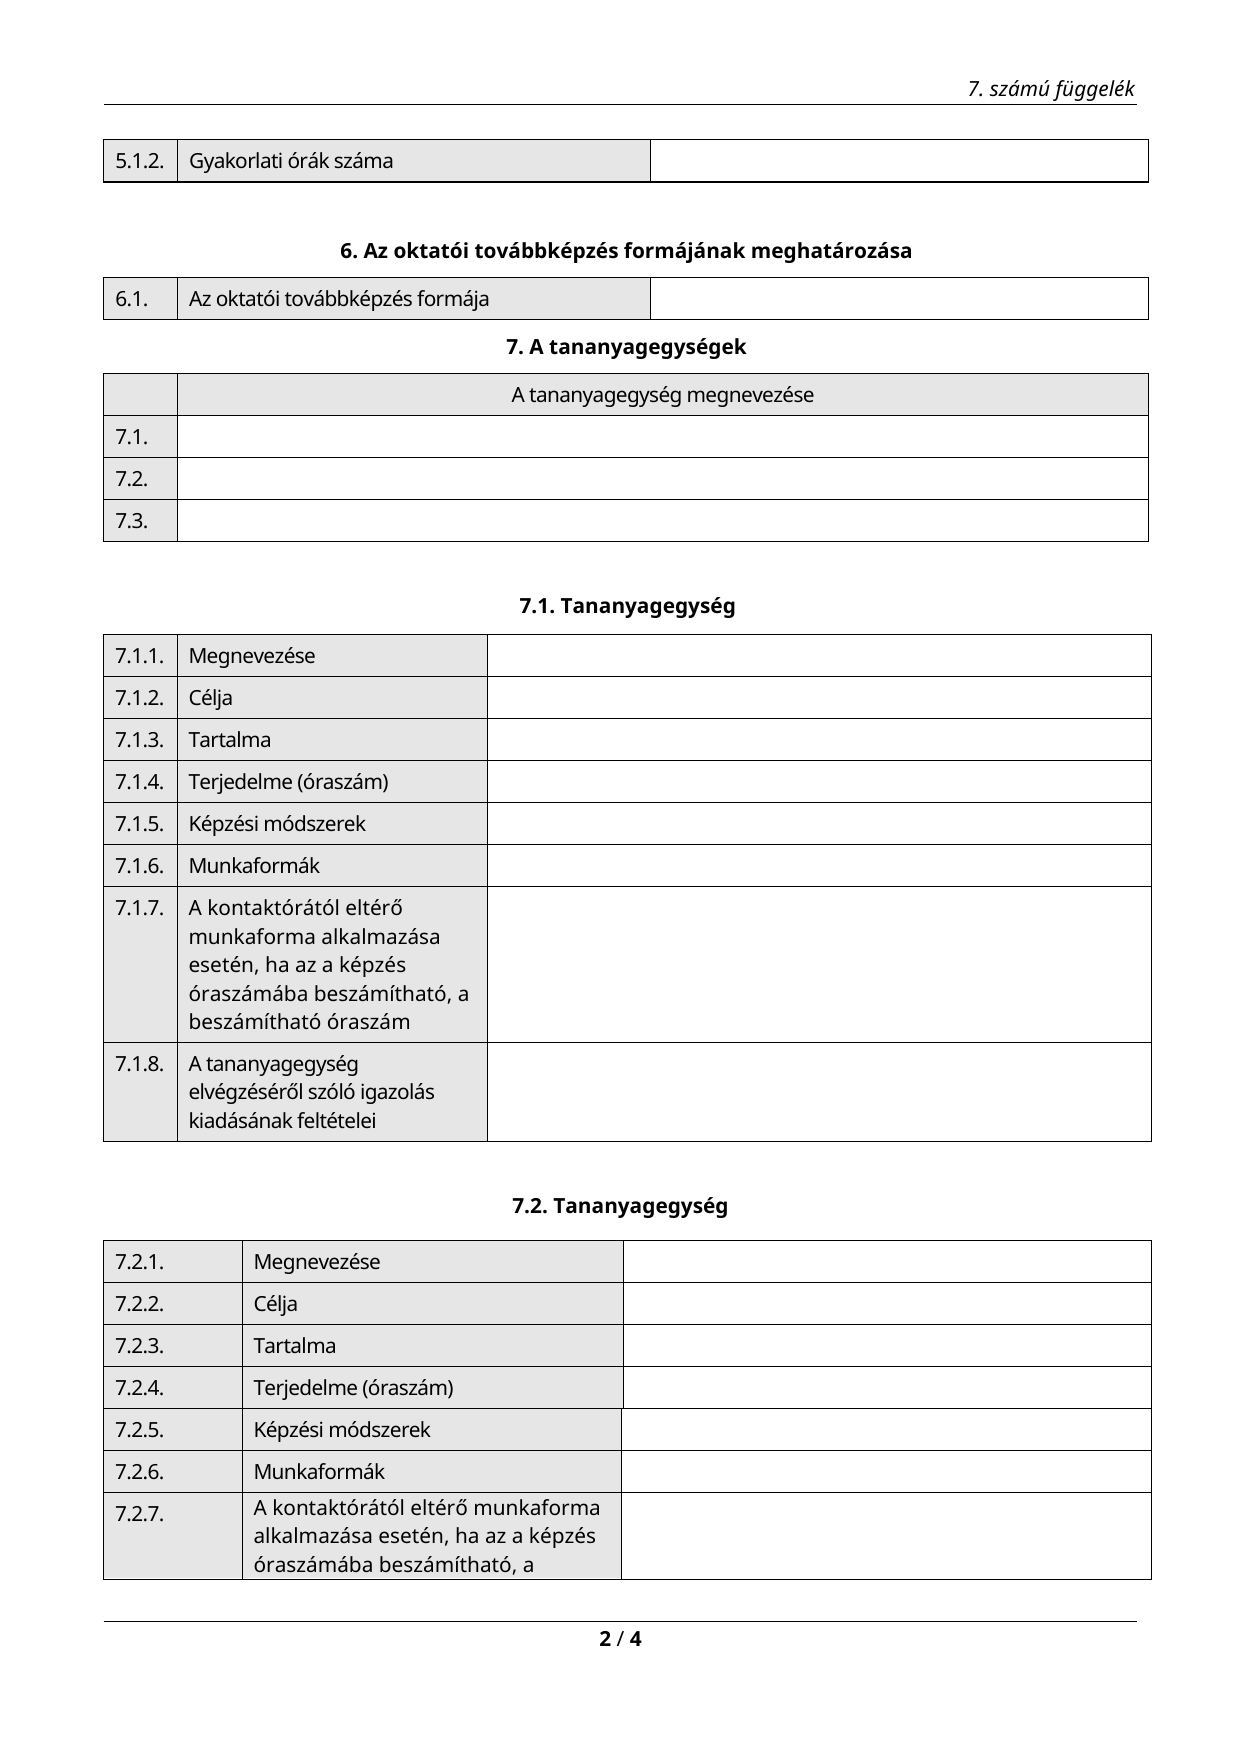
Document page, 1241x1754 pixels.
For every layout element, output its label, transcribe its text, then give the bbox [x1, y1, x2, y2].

table_header 7.1. Tananyagegység [104, 591, 1152, 634]
table_cell Munkaformák [243, 1451, 621, 1492]
table_cell [104, 374, 177, 415]
table_cell 5.1.2. [104, 140, 177, 181]
table_cell 7.2.3. [104, 1325, 242, 1366]
table_cell Megnevezése [178, 635, 487, 676]
table_cell [488, 845, 1151, 886]
table_cell [651, 278, 1148, 319]
table_cell [624, 1325, 1151, 1366]
table_cell [488, 887, 1151, 1042]
table_cell 7.2.6. [104, 1451, 242, 1492]
table_cell Képzési módszerek [243, 1409, 621, 1450]
table_cell 7.3. [104, 500, 177, 541]
table_cell 7.1.4. [104, 761, 177, 802]
table_cell 7.1.5. [104, 803, 177, 844]
table_cell [622, 1409, 1151, 1450]
table_cell 7.1.7. [104, 887, 177, 1042]
table_cell [488, 635, 1151, 676]
table_cell Tartalma [178, 719, 487, 760]
table_cell Gyakorlati órák száma [178, 140, 650, 181]
table_cell Célja [178, 677, 487, 718]
table_cell Célja [243, 1283, 623, 1324]
table_cell A tananyagegység elvégzéséről szóló igazolás kiadásának feltételei [178, 1043, 487, 1141]
table_header [624, 1241, 1151, 1282]
table_cell 7.2.7. [104, 1493, 242, 1578]
table_cell Terjedelme (óraszám) [243, 1367, 623, 1408]
table_cell [624, 1283, 1151, 1324]
table_cell A kontaktórától eltérő munkaforma alkalmazása esetén, ha az a képzés óraszámába beszámítható, a beszámítható óraszám [178, 887, 487, 1042]
table_cell 6.1. [104, 278, 177, 319]
table_cell 7.2.5. [104, 1409, 242, 1450]
table_cell [622, 1493, 1151, 1578]
table_cell [488, 761, 1151, 802]
table_cell Terjedelme (óraszám) [178, 761, 487, 802]
table_cell 7.2. [104, 458, 177, 499]
table_cell 7.1.2. [104, 677, 177, 718]
table_cell [624, 1367, 1151, 1408]
table_cell Képzési módszerek [178, 803, 487, 844]
table_cell [488, 1043, 1151, 1141]
table_header Megnevezése [243, 1241, 623, 1282]
table_cell 7.1.6. [104, 845, 177, 886]
table_cell A tananyagegység megnevezése [178, 374, 1148, 415]
table_cell [488, 719, 1151, 760]
text 7.2. Tananyagegység [103, 1191, 1137, 1219]
table_cell 7.1.3. [104, 719, 177, 760]
table_cell 7.1.8. [104, 1043, 177, 1141]
table_cell [178, 416, 1148, 457]
table_cell [178, 458, 1148, 499]
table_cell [243, 1493, 621, 1578]
table_cell 7.2.2. [104, 1283, 242, 1324]
table_cell Munkaformák [178, 845, 487, 886]
table_cell 7.1. [104, 416, 177, 457]
table_cell [488, 677, 1151, 718]
table_cell 7. A tananyagegységek [104, 320, 1149, 373]
table_cell Az oktatói továbbképzés formája [178, 278, 650, 319]
table_cell 6. Az oktatói továbbképzés formájának meghatározása [104, 183, 1149, 277]
table_cell [488, 803, 1151, 844]
table_cell Tartalma [243, 1325, 623, 1366]
table_cell [651, 140, 1148, 181]
table_header 7.2.1. [104, 1241, 242, 1282]
table_cell [622, 1451, 1151, 1492]
table_cell 7.1.1. [104, 635, 177, 676]
table_cell 7.2.4. [104, 1367, 242, 1408]
table_cell [178, 500, 1148, 541]
